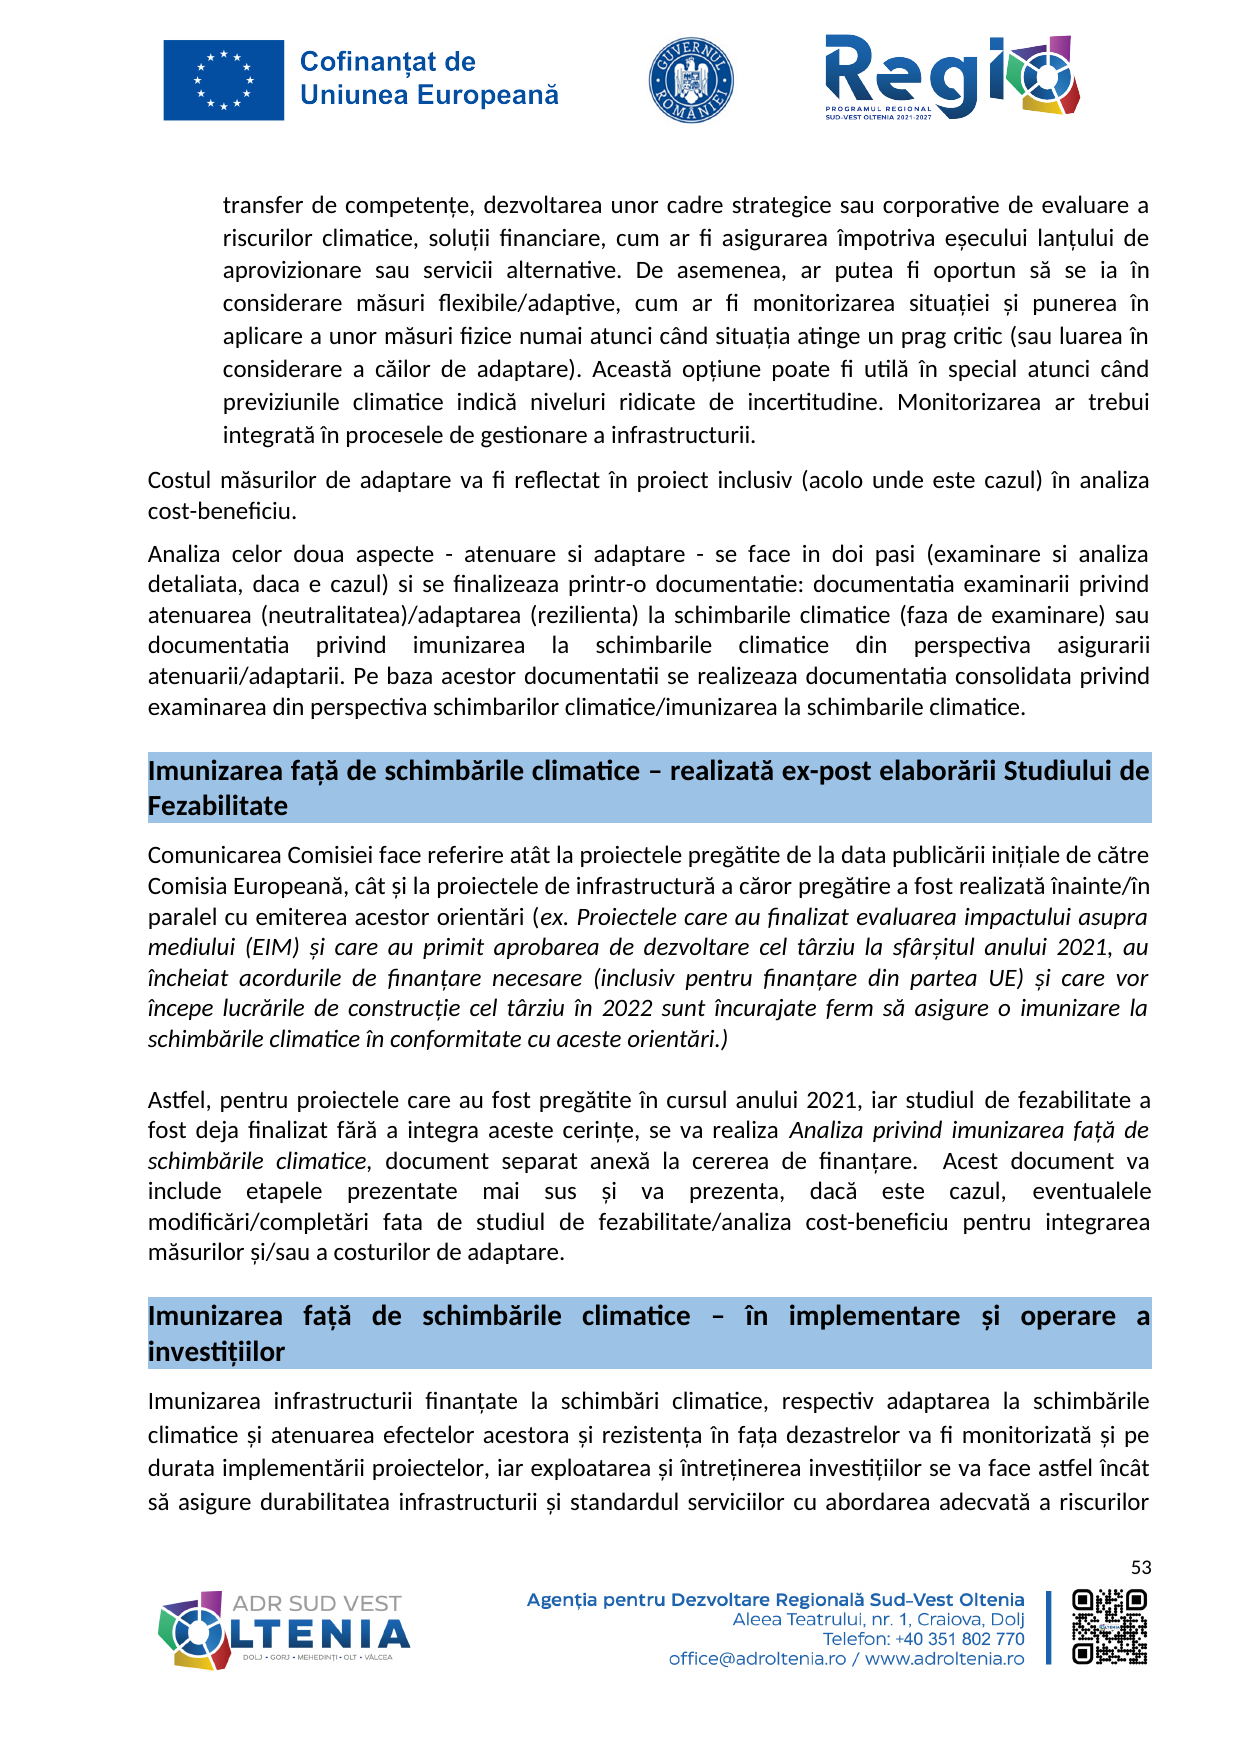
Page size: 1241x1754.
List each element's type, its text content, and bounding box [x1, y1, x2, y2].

picture [158, 35, 561, 124]
picture [148, 1579, 1152, 1677]
text Costul măsurilor de adaptare va fi reflectat în proiect inclusiv (acolo unde este cazul) în analiza cost-beneficiu. [148, 464, 1152, 526]
text Imunizarea față de schimbările climatice – realizată ex-post elaborării Studiului de Fezabilitate [148, 752, 1152, 823]
text Analiza celor doua aspecte - atenuare si adaptare - se face in doi pasi (examinare si analiza detaliata, daca e cazul) si se finalizeaza printr-o documentatie: documentatia examinarii privind atenuarea (neutralitatea)/adaptarea (rezilienta) la schimbarile climatice (faza de examinare) sau documentatia privind imunizarea la schimbarile climatice din perspectiva asigurarii atenuarii/adaptarii. Pe baza acestor documentatii se realizeaza documentatia consolidata privind examinarea din perspectiva schimbarilor climatice/imunizarea la schimbarile climatice. [148, 538, 1152, 721]
picture [645, 35, 739, 125]
text Imunizarea față de schimbările climatice – în implementare și operare a investițiilor [148, 1297, 1152, 1369]
text Astfel, pentru proiectele care au fost pregătite în cursul anului 2021, iar studiul de fezabilitate a fost deja finalizat fără a integra aceste cerințe, se va realiza Analiza privind imunizarea față de schimbările climatice, document separat anexă la cererea de finanțare. Acest document va include etapele prezentate mai sus și va prezenta, dacă este cazul, eventualele modificări/completări fata de studiul de fezabilitate/analiza cost-beneficiu pentru integrarea măsurilor și/sau a costurilor de adaptare. [148, 1084, 1152, 1267]
picture [823, 33, 1082, 122]
text Comunicarea Comisiei face referire atât la proiectele pregătite de la data publicării inițiale de către Comisia Europeană, cât și la proiectele de infrastructură a căror pregătire a fost realizată înainte/în paralel cu emiterea acestor orientări (ex. Proiectele care au finalizat evaluarea impactului asupra mediului (EIM) și care au primit aprobarea de dezvoltare cel târziu la sfârșitul anului 2021, au încheiat acordurile de finanțare necesare (inclusiv pentru finanțare din partea UE) și care vor începe lucrările de construcție cel târziu în 2022 sunt încurajate ferm să asigure o imunizare la schimbările climatice în conformitate cu aceste orientări.) [148, 840, 1152, 1053]
